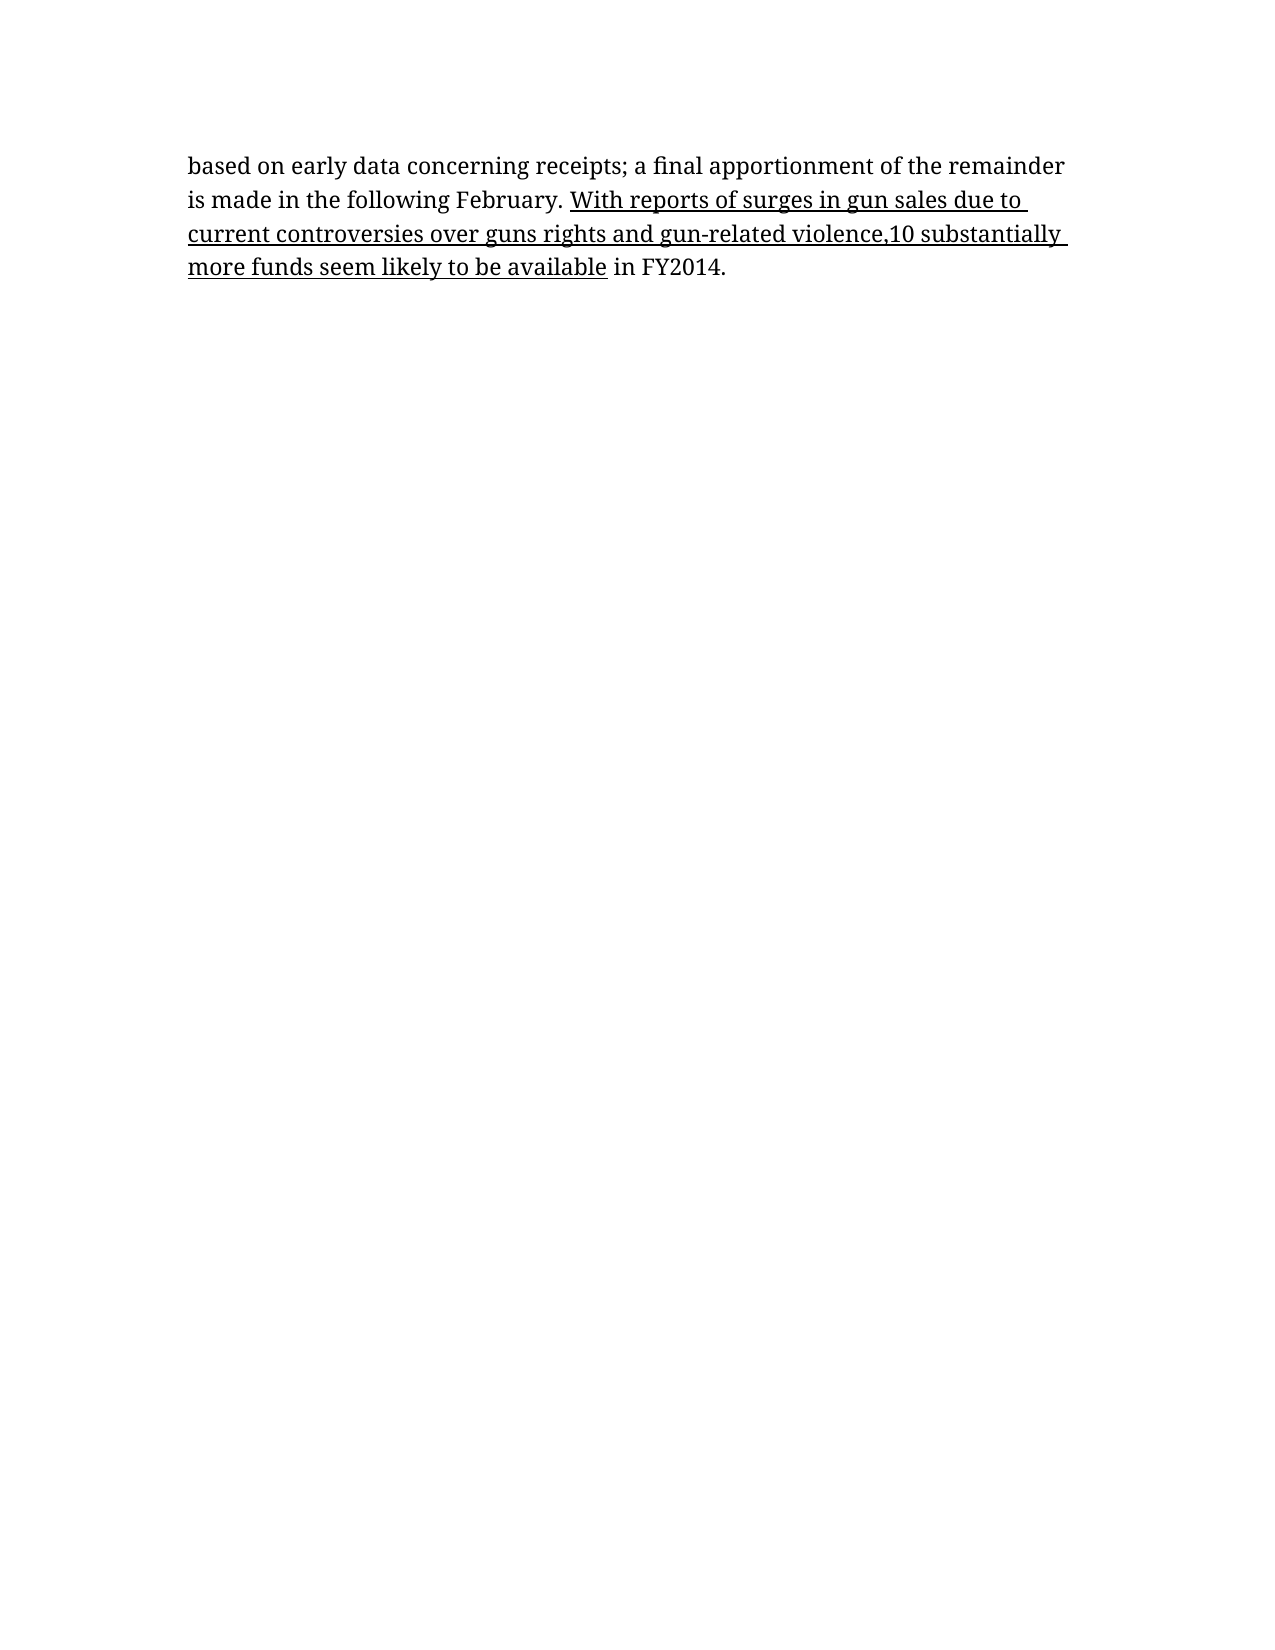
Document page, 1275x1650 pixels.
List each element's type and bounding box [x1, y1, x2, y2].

text [187, 150, 1087, 282]
